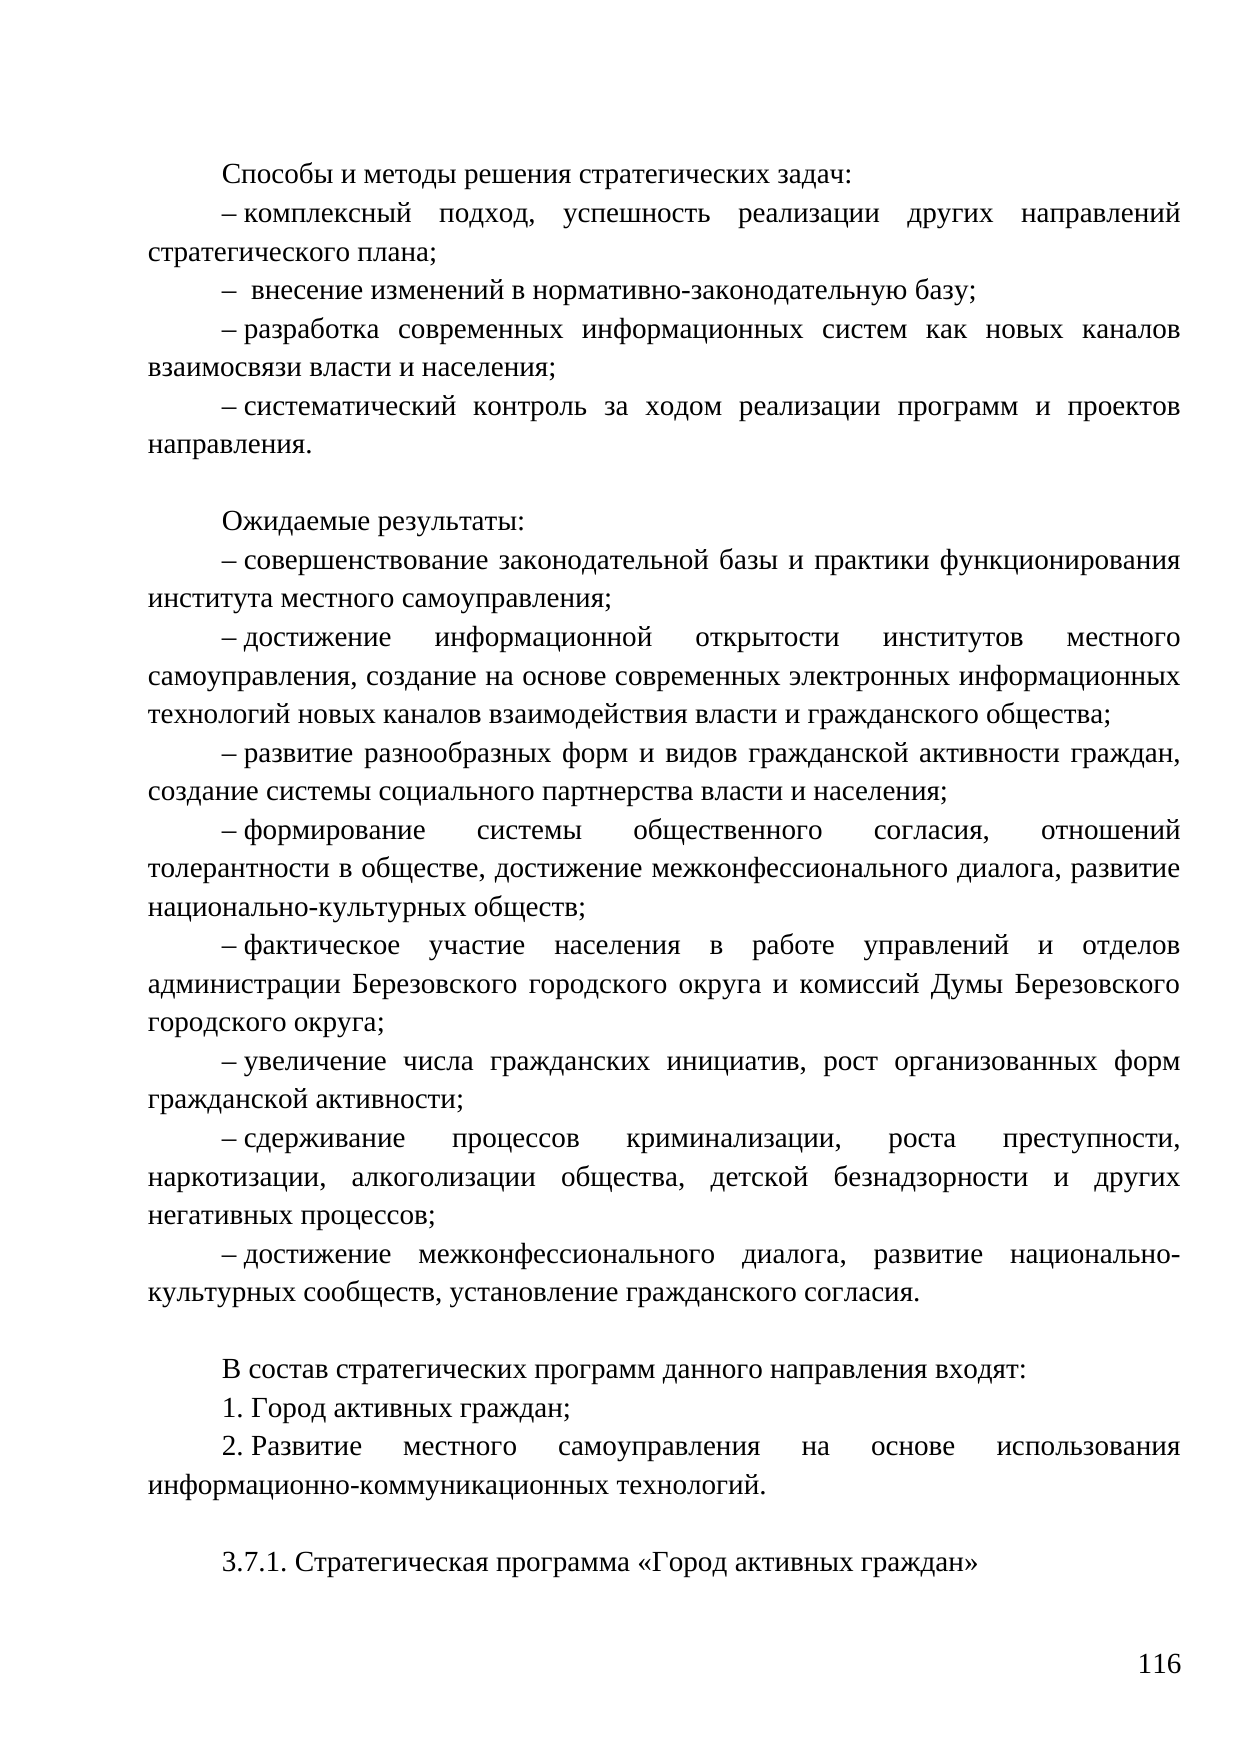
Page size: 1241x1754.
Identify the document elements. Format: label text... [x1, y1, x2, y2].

text – достижение межконфессионального диалога, развитие национально-культурных сообществ, установление гражданского согласия. [148, 1236, 1181, 1308]
text – разработка современных информационных систем как новых каналов взаимосвязи власти и населения; [148, 311, 1181, 383]
text – комплексный подход, успешность реализации других направлений стратегического плана; [148, 195, 1181, 267]
text – совершенствование законодательной базы и практики функционирования института местного самоуправления; [148, 542, 1181, 614]
text Способы и методы решения стратегических задач: [148, 157, 1181, 190]
text – сдерживание процессов криминализации, роста преступности, наркотизации, алкоголизации общества, детской безнадзорности и других негативных процессов; [148, 1120, 1181, 1231]
text 2. Развитие местного самоуправления на основе использования информационно-коммуникационных технологий. [148, 1428, 1181, 1501]
text Ожидаемые результаты: [148, 503, 1181, 537]
text – внесение изменений в нормативно-законодательную базу; [148, 272, 1181, 306]
text – систематический контроль за ходом реализации программ и проектов направления. [148, 388, 1181, 460]
text В состав стратегических программ данного направления входят: [148, 1351, 1181, 1385]
text – увеличение числа гражданских инициатив, рост организованных форм гражданской активности; [148, 1043, 1181, 1115]
list 3.7.1. Стратегическая программа «Город активных граждан» [148, 1544, 1181, 1578]
text 1. Город активных граждан; [148, 1390, 1181, 1423]
text – развитие разнообразных форм и видов гражданской активности граждан, создание системы социального партнерства власти и населения; [148, 735, 1181, 807]
text – достижение информационной открытости институтов местного самоуправления, создание на основе современных электронных информационных технологий новых каналов взаимодействия власти и гражданского общества; [148, 619, 1181, 730]
text – формирование системы общественного согласия, отношений толерантности в обществе, достижение межконфессионального диалога, развитие национально-культурных обществ; [148, 812, 1181, 922]
text – фактическое участие населения в работе управлений и отделов администрации Березовского городского округа и комиссий Думы Березовского городского округа; [148, 927, 1181, 1038]
